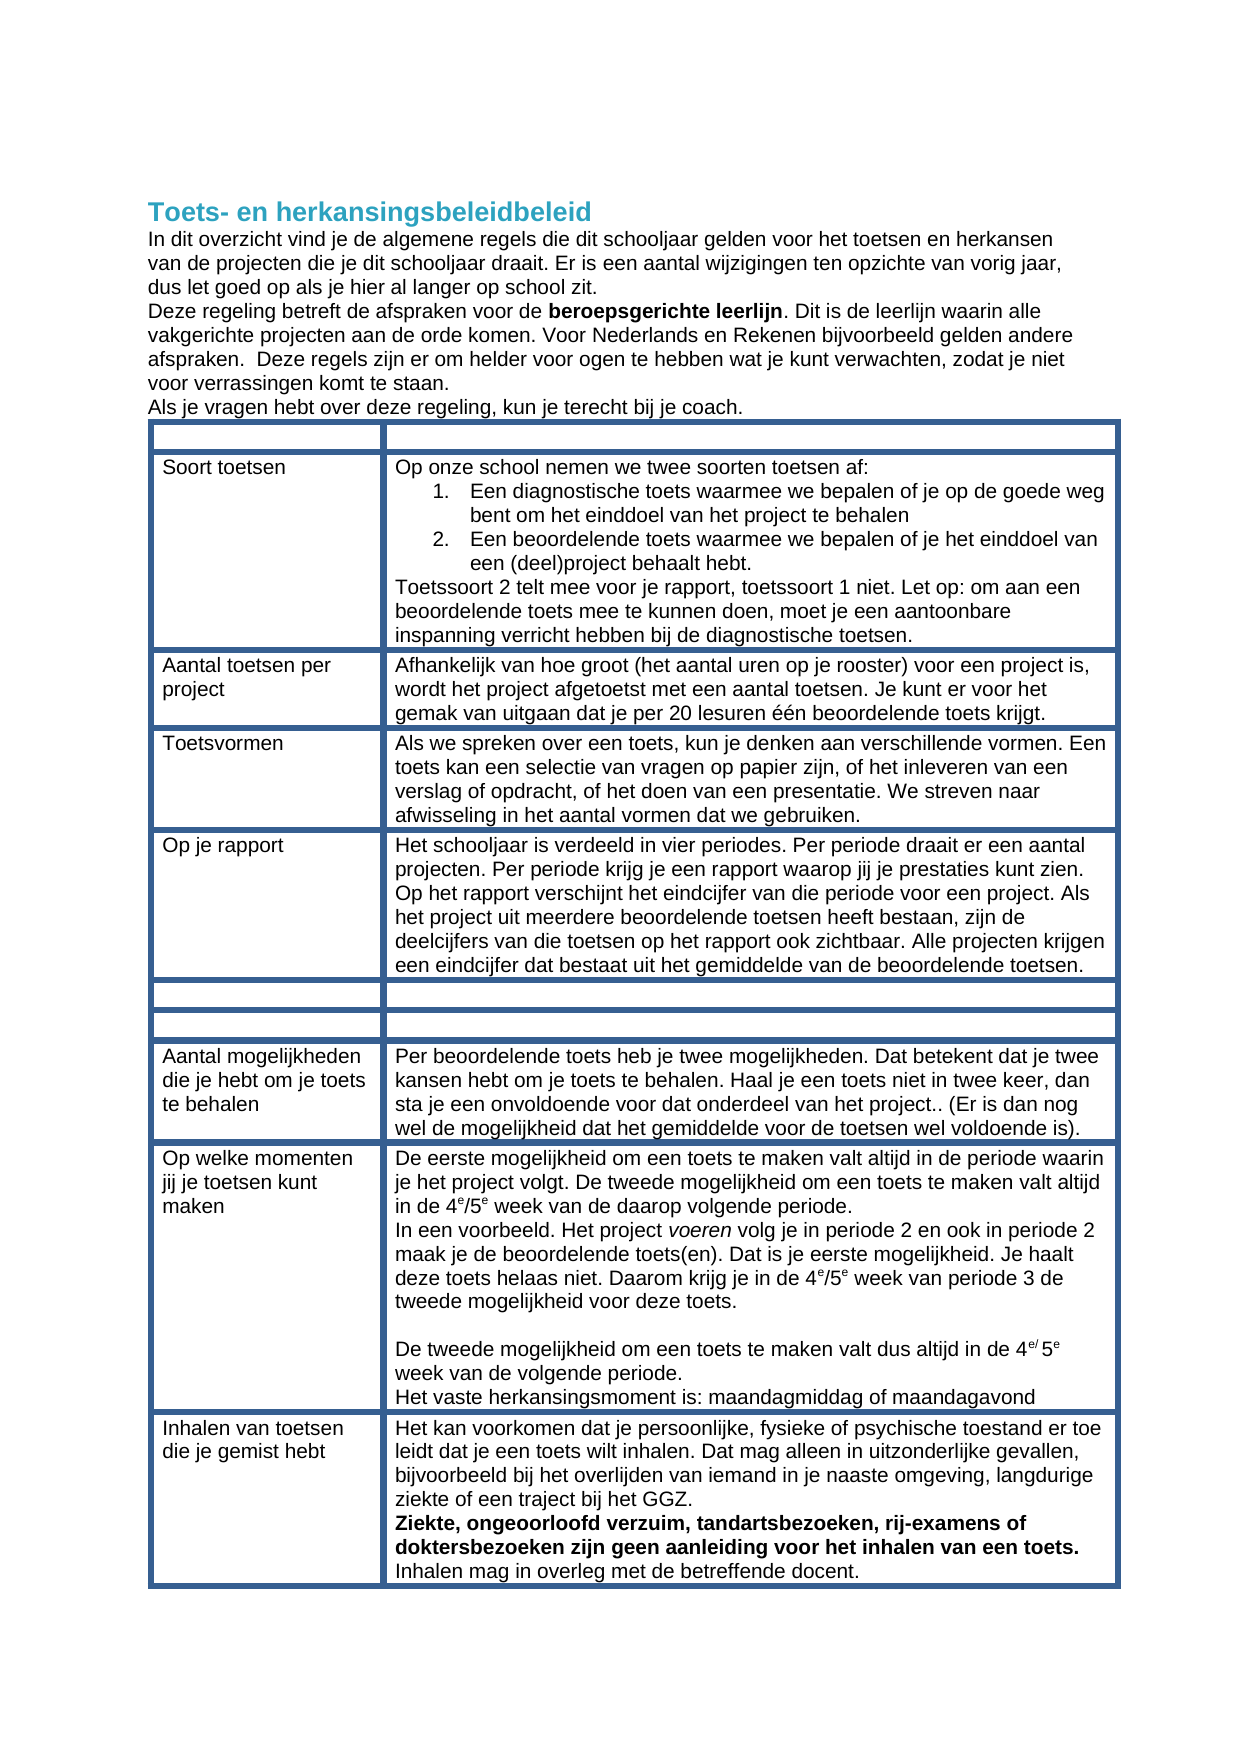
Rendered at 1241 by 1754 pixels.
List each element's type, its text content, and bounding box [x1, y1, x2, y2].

table_cell Op je rapport [154, 833, 380, 977]
text Als je vragen hebt over deze regeling, kun je terecht bij je coach. [148, 394, 1093, 418]
table_cell [154, 1013, 380, 1037]
table_cell [387, 983, 1115, 1007]
text In dit overzicht vind je de algemene regels die dit schooljaar gelden voor het toetsen en herkansen van de projecten die je dit schooljaar draait. Er is een aantal wijzigingen ten opzichte van vorig jaar, dus let goed op als je hier al langer op school zit. [148, 227, 1093, 299]
table_cell Inhalen van toetsen die je gemist hebt [154, 1415, 380, 1583]
table_cell Aantal toetsen per project [154, 653, 380, 725]
table_cell De eerste mogelijkheid om een toets te maken valt altijd in de periode waarin je het project volgt. De tweede mogelijkheid om een toets te maken valt altijd in de 4e/5e week van de daarop volgende periode. In een voorbeeld. Het project voeren volg je in periode 2 en ook in periode 2 maak je de beoordelende toets(en). Dat is je eerste mogelijkheid. Je haalt deze toets helaas niet. Daarom krijg je in de 4e/5e week van periode 3 de tweede mogelijkheid voor deze toets. De tweede mogelijkheid om een toets te maken valt dus altijd in de 4e/ 5e week van de volgende periode. Het vaste herkansingsmoment is: maandagmiddag of maandagavond [387, 1146, 1115, 1409]
table_cell Als we spreken over een toets, kun je denken aan verschillende vormen. Een toets kan een selectie van vragen op papier zijn, of het inleveren van een verslag of opdracht, of het doen van een presentatie. We streven naar afwisseling in het aantal vormen dat we gebruiken. [387, 731, 1115, 827]
table_cell [154, 983, 380, 1007]
table_cell Het kan voorkomen dat je persoonlijke, fysieke of psychische toestand er toe leidt dat je een toets wilt inhalen. Dat mag alleen in uitzonderlijke gevallen, bijvoorbeeld bij het overlijden van iemand in je naaste omgeving, langdurige ziekte of een traject bij het GGZ. Ziekte, ongeoorloofd verzuim, tandartsbezoeken, rij-examens of doktersbezoeken zijn geen aanleiding voor het inhalen van een toets. Inhalen mag in overleg met de betreffende docent. [387, 1415, 1115, 1583]
subtitle Toets- en herkansingsbeleidbeleid [148, 196, 1093, 227]
table_cell Afhankelijk van hoe groot (het aantal uren op je rooster) voor een project is, wordt het project afgetoetst met een aantal toetsen. Je kunt er voor het gemak van uitgaan dat je per 20 lesuren één beoordelende toets krijgt. [387, 653, 1115, 725]
table_cell Het schooljaar is verdeeld in vier periodes. Per periode draait er een aantal projecten. Per periode krijg je een rapport waarop jij je prestaties kunt zien. Op het rapport verschijnt het eindcijfer van die periode voor een project. Als het project uit meerdere beoordelende toetsen heeft bestaan, zijn de deelcijfers van die toetsen op het rapport ook zichtbaar. Alle projecten krijgen een eindcijfer dat bestaat uit het gemiddelde van de beoordelende toetsen. [387, 833, 1115, 977]
table_cell Per beoordelende toets heb je twee mogelijkheden. Dat betekent dat je twee kansen hebt om je toets te behalen. Haal je een toets niet in twee keer, dan sta je een onvoldoende voor dat onderdeel van het project.. (Er is dan nog wel de mogelijkheid dat het gemiddelde voor de toetsen wel voldoende is). [387, 1044, 1115, 1139]
table_cell Toetsvormen [154, 731, 380, 827]
table_cell Aantal mogelijkheden die je hebt om je toets te behalen [154, 1044, 380, 1139]
text Deze regeling betreft de afspraken voor de beroepsgerichte leerlijn. Dit is de leerlijn waarin alle vakgerichte projecten aan de orde komen. Voor Nederlands en Rekenen bijvoorbeeld gelden andere afspraken. Deze regels zijn er om helder voor ogen te hebben wat je kunt verwachten, zodat je niet voor verrassingen komt te staan. [148, 299, 1093, 394]
table_header [154, 425, 380, 449]
table_cell Op onze school nemen we twee soorten toetsen af: Een diagnostische toets waarmee we bepalen of je op de goede weg bent om het einddoel van het project te behalen Een beoordelende toets waarmee we bepalen of je het einddoel van een (deel)project behaalt hebt. Toetssoort 2 telt mee voor je rapport, toetssoort 1 niet. Let op: om aan een beoordelende toets mee te kunnen doen, moet je een aantoonbare inspanning verricht hebben bij de diagnostische toetsen. [387, 455, 1115, 647]
table_cell [387, 1013, 1115, 1037]
table_header [387, 425, 1115, 449]
table_cell Soort toetsen [154, 455, 380, 647]
table_cell Op welke momenten jij je toetsen kunt maken [154, 1146, 380, 1409]
